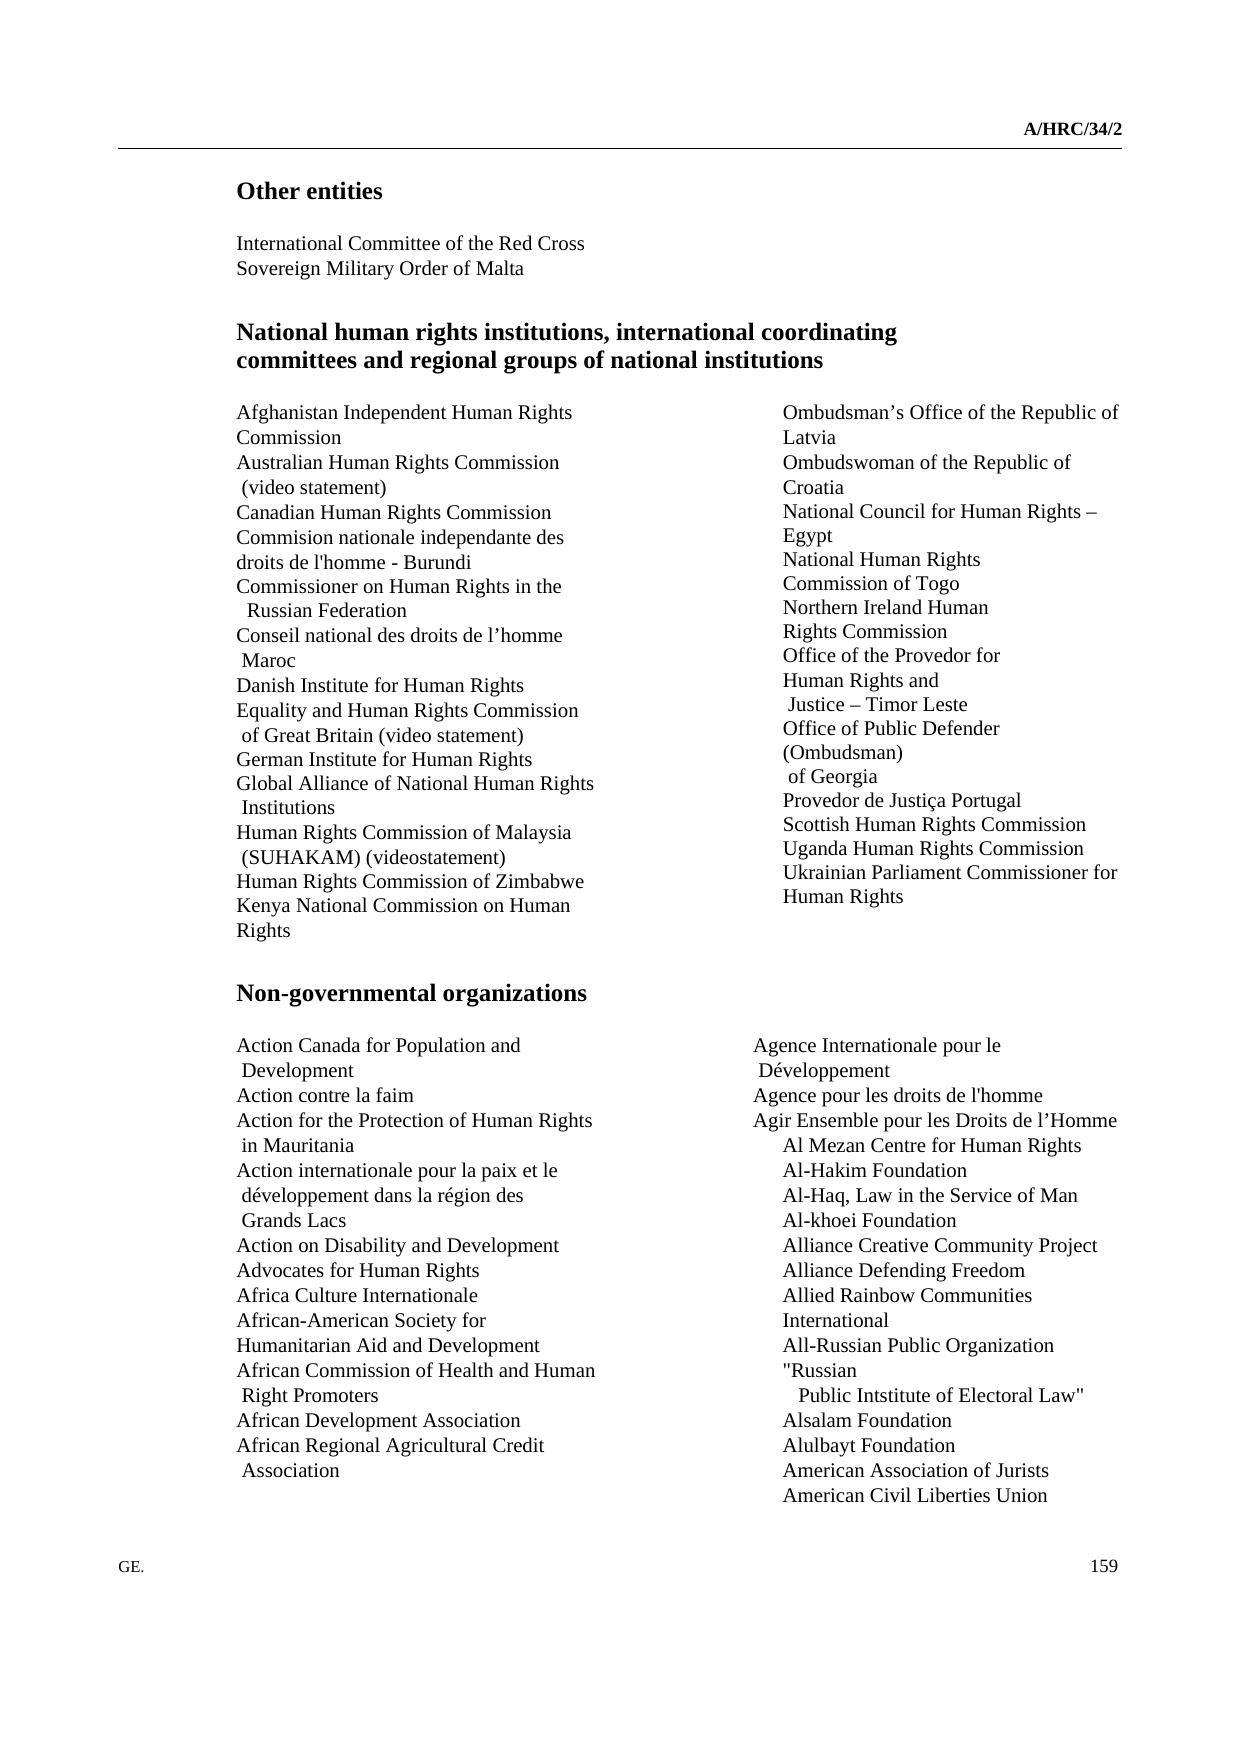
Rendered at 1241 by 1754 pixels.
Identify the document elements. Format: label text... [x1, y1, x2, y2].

text Ombudsman’s Office of the Republic of Latvia [783, 399, 1122, 449]
text Action on Disability and Development [118, 1232, 605, 1257]
text Other entities [118, 177, 1004, 205]
text Uganda Human Rights Commission [635, 836, 1122, 860]
text Action Canada for Population and Development [236, 1032, 605, 1082]
text African Regional Agricultural Credit Association [236, 1432, 605, 1482]
text Africa Culture Internationale [118, 1282, 605, 1307]
text American Civil Liberties Union [635, 1482, 1122, 1507]
text Agence pour les droits de l'homme [635, 1082, 1122, 1107]
text Agence Internationale pour le Développement [753, 1032, 1122, 1082]
text Office of Public Defender (Ombudsman) of Georgia [783, 716, 1019, 788]
text Al-Haq, Law in the Service of Man [635, 1182, 1122, 1207]
text Canadian Human Rights Commission [118, 499, 605, 524]
text American Association of Jurists [635, 1457, 1122, 1482]
text Alliance Creative Community Project [635, 1232, 1122, 1257]
text Alulbayt Foundation [635, 1432, 1122, 1457]
text Sovereign Military Order of Malta [118, 255, 1122, 280]
text Al-Hakim Foundation [635, 1157, 1122, 1182]
text Human Rights Commission of Zimbabwe [236, 869, 605, 893]
text Public Intstitute of Electoral Law" [635, 1382, 1122, 1407]
text Conseil national des droits de l’homme Maroc [236, 622, 605, 672]
text Kenya National Commission on Human Rights [236, 893, 605, 942]
text National Human Rights Commission of Togo [783, 547, 1019, 595]
text Al-khoei Foundation [635, 1207, 1122, 1232]
text Commision nationale independante des droits de l'homme - Burundi [236, 524, 605, 574]
text International Committee of the Red Cross [118, 230, 1122, 255]
text Afghanistan Independent Human Rights Commission [236, 399, 605, 449]
text African Commission of Health and Human Right Promoters [236, 1357, 605, 1407]
text Allied Rainbow Communities International [782, 1282, 1122, 1332]
text Scottish Human Rights Commission [635, 812, 1122, 836]
text Ombudswoman of the Republic of Croatia [783, 449, 1122, 499]
text Global Alliance of National Human Rights Institutions [236, 771, 605, 819]
text Action internationale pour la paix et le développement dans la région des Grands Lacs [236, 1157, 605, 1232]
text African Development Association [118, 1407, 605, 1432]
text Alliance Defending Freedom [635, 1257, 1122, 1282]
text Northern Ireland Human Rights Commission [783, 595, 1019, 643]
text Equality and Human Rights Commission of Great Britain (video statement) [236, 697, 605, 747]
text Non-governmental organizations [118, 979, 1004, 1007]
text National Council for Human Rights – Egypt [783, 499, 1122, 547]
text German Institute for Human Rights [118, 747, 605, 771]
text Alsalam Foundation [635, 1407, 1122, 1432]
text Agir Ensemble pour les Droits de l’Homme [635, 1107, 1122, 1132]
text Office of the Provedor for Human Rights and Justice – Timor Leste [783, 643, 1019, 716]
text Australian Human Rights Commission (video statement) [236, 449, 605, 499]
text National human rights institutions, international coordinating committees and regional groups of national institutions [118, 318, 1004, 374]
text Danish Institute for Human Rights [118, 672, 605, 697]
text Action contre la faim [118, 1082, 605, 1107]
text Ukrainian Parliament Commissioner for Human Rights [783, 860, 1122, 908]
text Al Mezan Centre for Human Rights [635, 1132, 1122, 1157]
text African-American Society for Humanitarian Aid and Development [236, 1307, 605, 1357]
text Advocates for Human Rights [118, 1257, 605, 1282]
text Human Rights Commission of Malaysia (SUHAKAM) (videostatement) [236, 819, 605, 869]
text All-Russian Public Organization "Russian [782, 1332, 1122, 1382]
text Action for the Protection of Human Rights in Mauritania [236, 1107, 605, 1157]
text Commissioner on Human Rights in the Russian Federation [236, 574, 605, 622]
text Provedor de Justiça Portugal [635, 788, 1122, 812]
